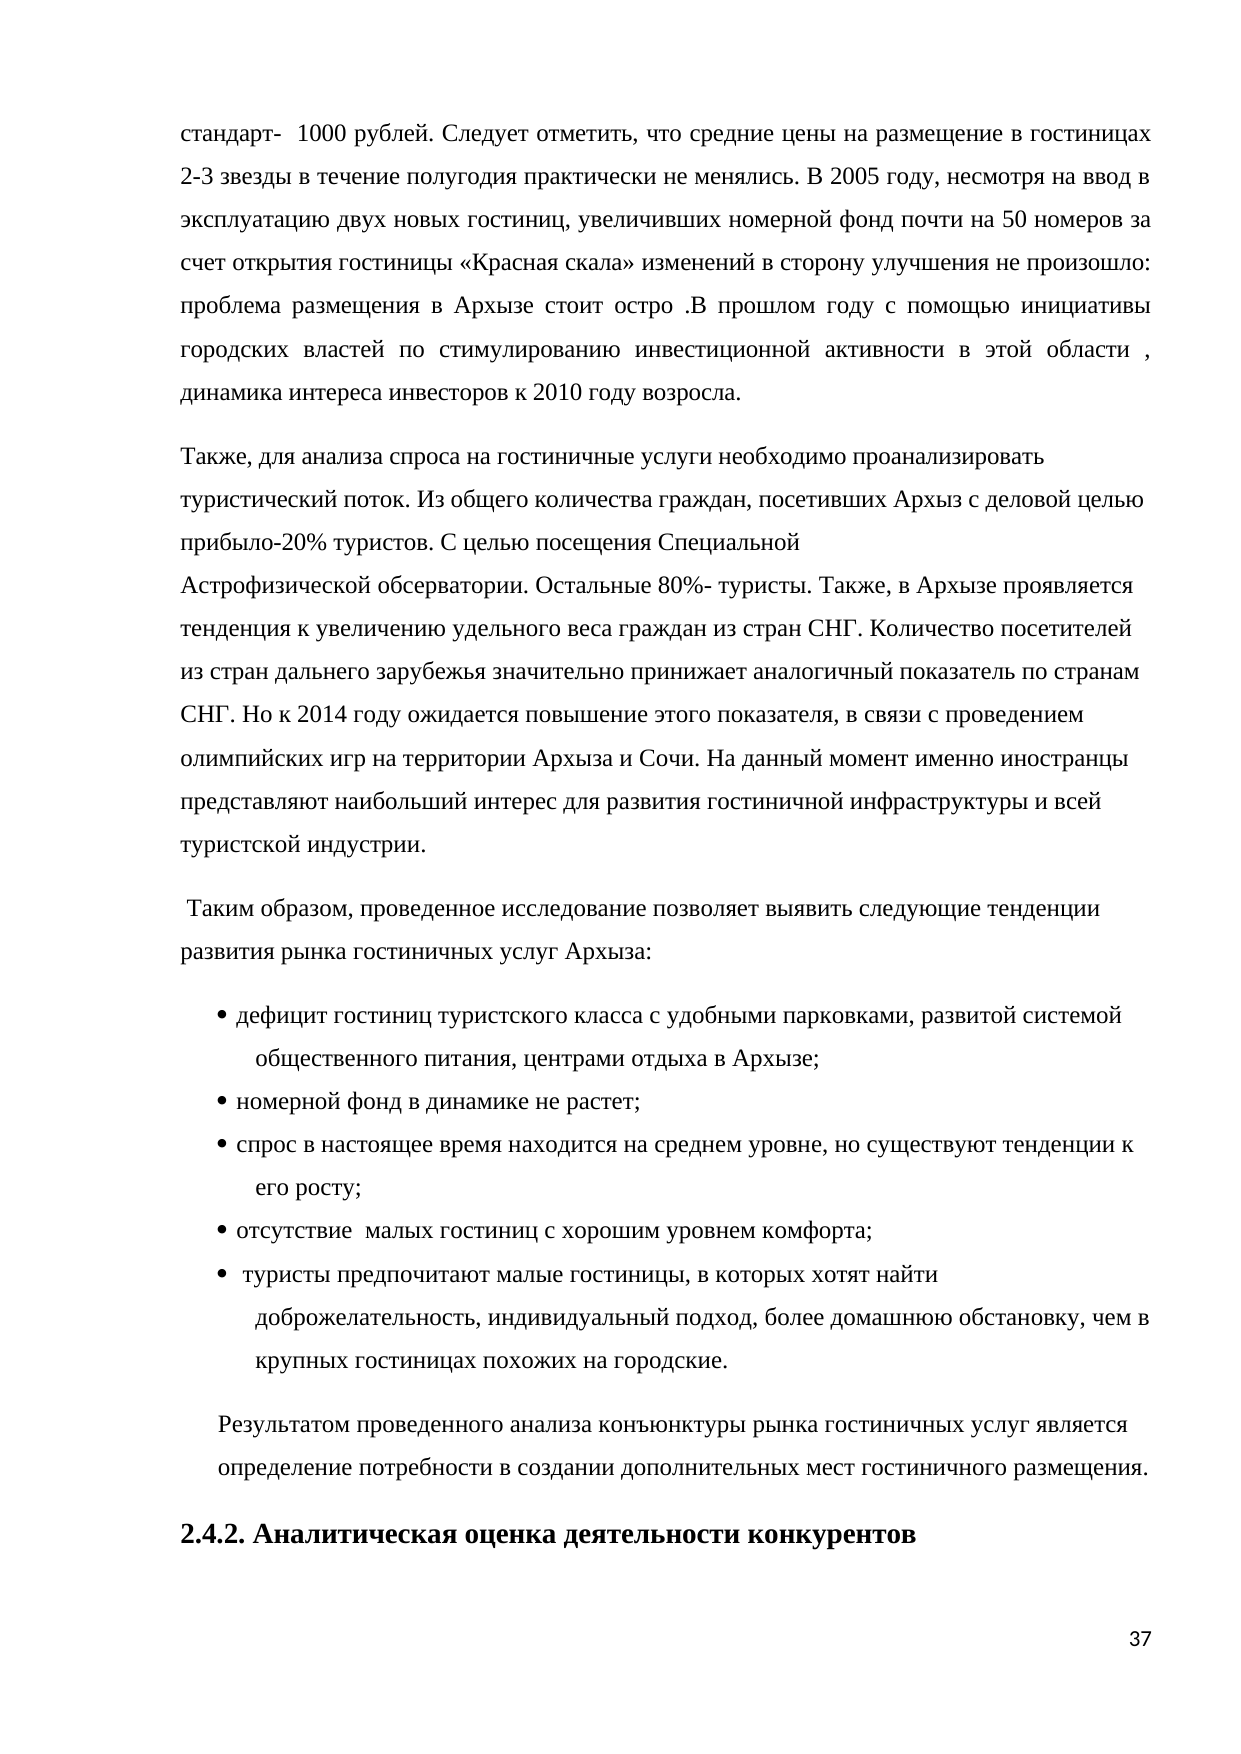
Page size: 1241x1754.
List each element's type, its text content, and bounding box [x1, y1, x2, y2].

list номерной фонд в динамике не растет; [218, 1086, 1152, 1115]
list спрос в настоящее время находится на среднем уровне, но существуют тенденции к его росту; [218, 1129, 1152, 1201]
text Также, для анализа спроса на гостиничные услуги необходимо проанализировать туристический поток. Из общего количества граждан, посетивших Архыз с деловой целью прибыло-20% туристов. С целью посещения Специальной Астрофизической обсерватории. Остальные 80%- туристы. Также, в Архызе проявляется тенденция к увеличению удельного веса граждан из стран СНГ. Количество посетителей из стран дальнего зарубежья значительно принижает аналогичный показатель по странам СНГ. Но к 2014 году ожидается повышение этого показателя, в связи с проведением олимпийских игр на территории Архыза и Сочи. На данный момент именно иностранцы представляют наибольший интерес для развития гостиничной инфраструктуры и всей туристской индустрии. [180, 441, 1152, 858]
list туристы предпочитают малые гостиницы, в которых хотят найти доброжелательность, индивидуальный подход, более домашнюю обстановку, чем в крупных гостиницах похожих на городские. [218, 1259, 1152, 1374]
text Результатом проведенного анализа конъюнктуры рынка гостиничных услуг является определение потребности в создании дополнительных мест гостиничного размещения. [218, 1409, 1152, 1481]
list дефицит гостиниц туристского класса с удобными парковками, развитой системой общественного питания, центрами отдыха в Архызе; [218, 1000, 1152, 1072]
list отсутствие малых гостиниц с хорошим уровнем комфорта; [218, 1216, 1152, 1244]
text Таким образом, проведенное исследование позволяет выявить следующие тенденции развития рынка гостиничных услуг Архыза: [180, 893, 1152, 965]
text 2.4.2. Аналитическая оценка деятельности конкурентов [180, 1516, 1152, 1549]
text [180, 118, 1152, 406]
